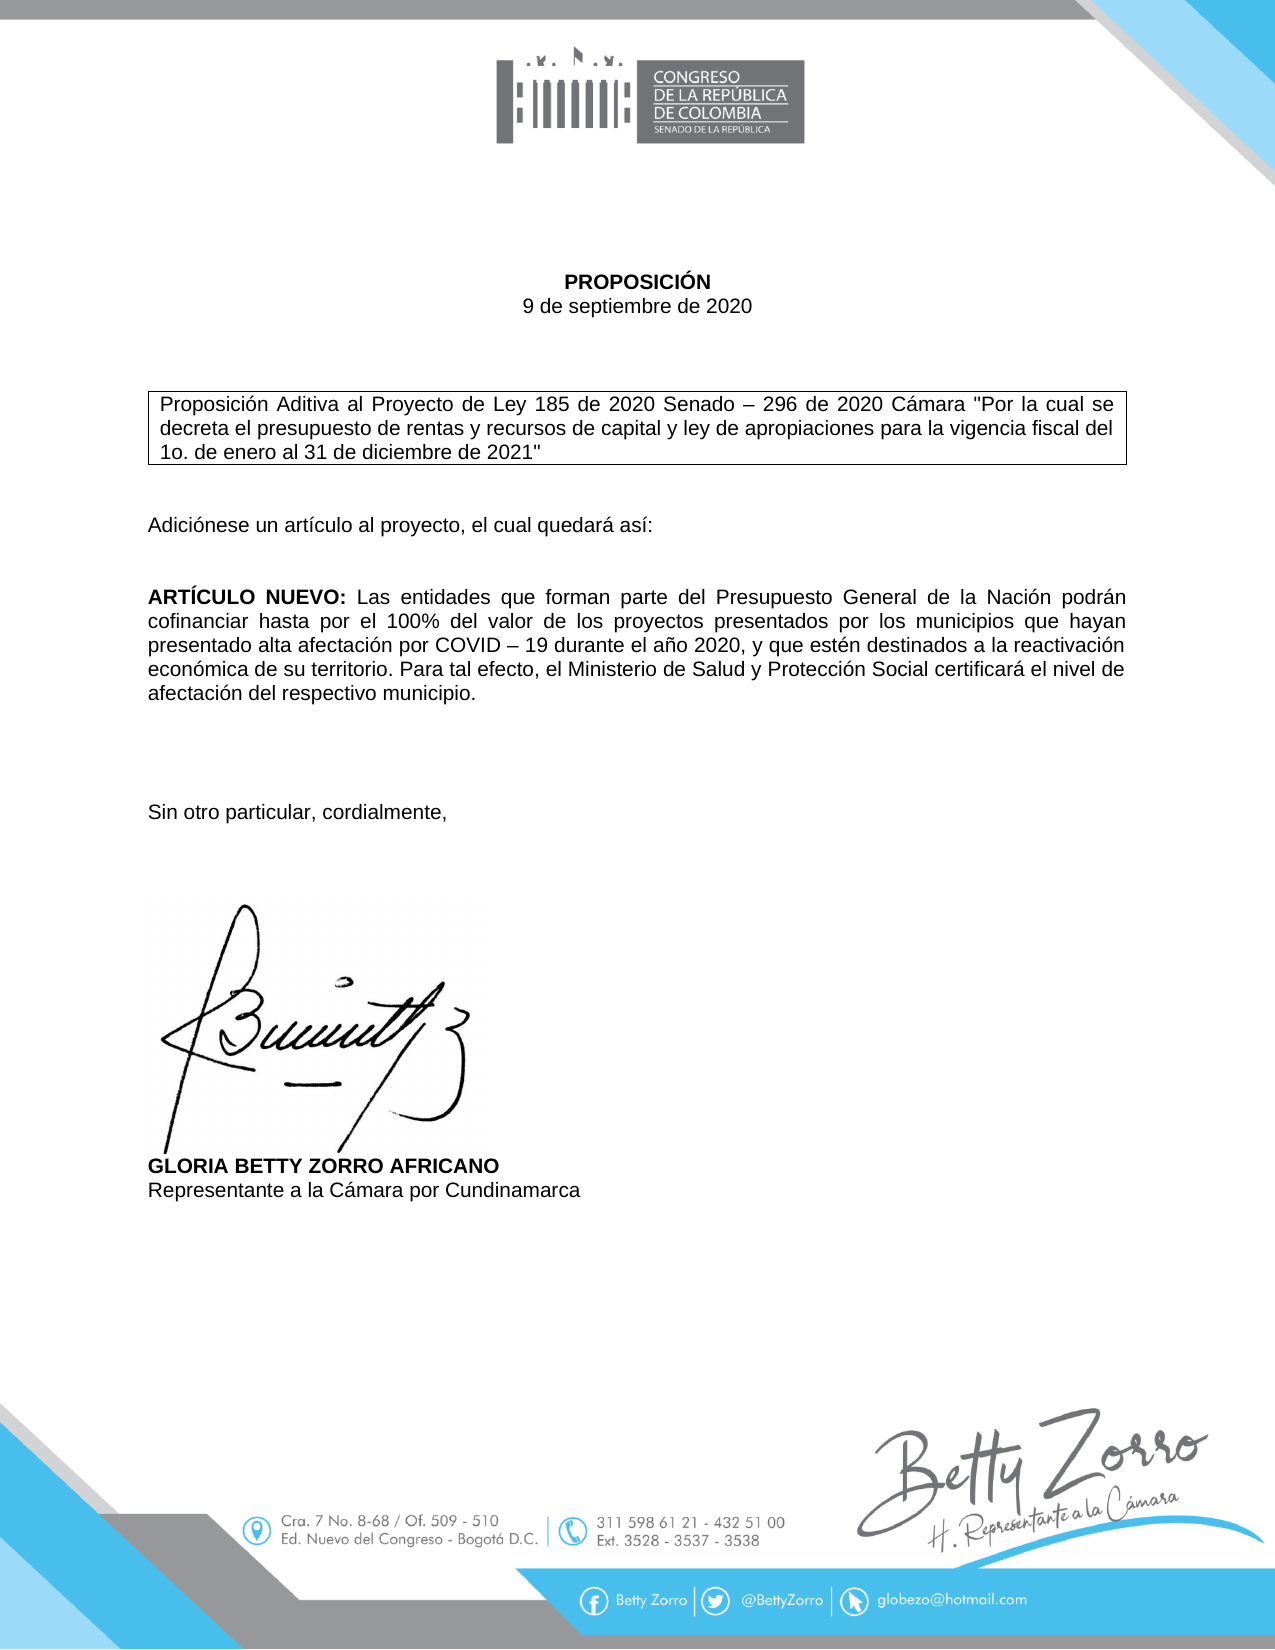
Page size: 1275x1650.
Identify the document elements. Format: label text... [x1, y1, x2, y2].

text Adiciónese un artículo al proyecto, el cual quedará así: [148, 513, 1127, 537]
subtitle PROPOSICIÓN [148, 269, 1127, 293]
text Sin otro particular, cordialmente, [148, 800, 1127, 824]
text Representante a la Cámara por Cundinamarca [148, 1177, 1127, 1201]
text 9 de septiembre de 2020 [148, 293, 1127, 317]
text GLORIA BETTY ZORRO AFRICANO [148, 1153, 1127, 1177]
picture [0, 0, 1275, 1649]
text ARTÍCULO NUEVO: Las entidades que forman parte del Presupuesto General de la Nación podrán cofinanciar hasta por el 100% del valor de los proyectos presentados por los municipios que hayan presentado alta afectación por COVID – 19 durante el año 2020, y que estén destinados a la reactivación económica de su territorio. Para tal efecto, el Ministerio de Salud y Protección Social certificará el nivel de afectación del respectivo municipio. [148, 584, 1127, 704]
table_header Proposición Aditiva al Proyecto de Ley 185 de 2020 Senado – 296 de 2020 Cámara "Por la cual se decreta el presupuesto de rentas y recursos de capital y ley de apropiaciones para la vigencia fiscal del 1o. de enero al 31 de diciembre de 2021" [149, 392, 1126, 464]
